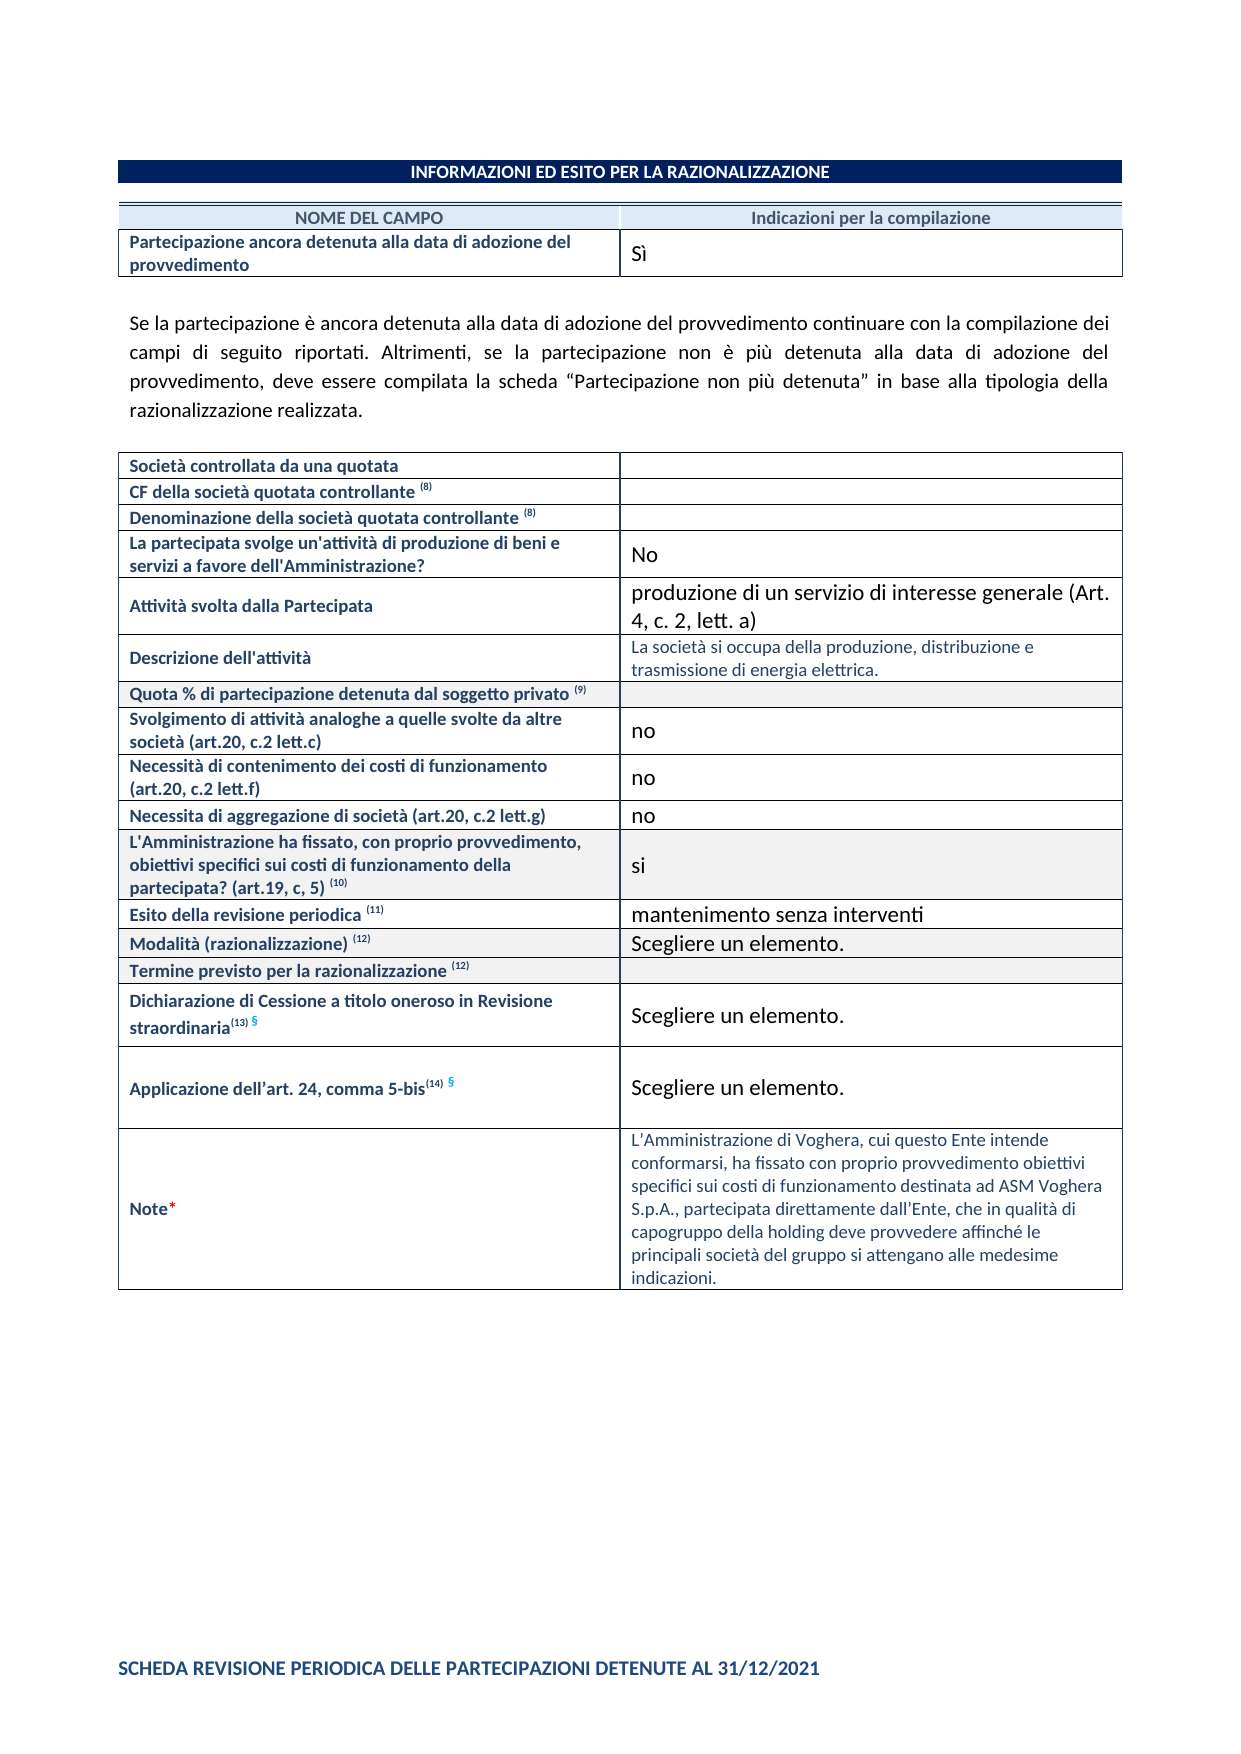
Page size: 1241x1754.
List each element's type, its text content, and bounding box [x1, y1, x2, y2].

table_cell Esito della revisione periodica (11) [119, 900, 619, 928]
table_cell Partecipazione ancora detenuta alla data di adozione del provvedimento [119, 230, 619, 276]
table_cell Applicazione dell’art. 24, comma 5-bis(14) § [119, 1047, 619, 1127]
table_cell [621, 505, 1122, 530]
table_cell CF della società quotata controllante (8) [119, 479, 619, 504]
table_cell Descrizione dell'attività [119, 635, 619, 681]
table_cell Attività svolta dalla Partecipata [119, 578, 619, 634]
table_cell Denominazione della società quotata controllante (8) [119, 505, 619, 530]
table_cell Svolgimento di attività analoghe a quelle svolte da altre società (art.20, c.2 lett.c) [119, 708, 619, 753]
table_cell La società si occupa della produzione, distribuzione e trasmissione di energia elettrica. [621, 635, 1122, 681]
table_cell Note* [119, 1129, 619, 1289]
table_cell L’Amministrazione di Voghera, cui questo Ente intende conformarsi, ha fissato con proprio provvedimento obiettivi specifici sui costi di funzionamento destinata ad ASM Voghera S.p.A., partecipata direttamente dall’Ente, che in qualità di capogruppo della holding deve provvedere affinché le principali società del gruppo si attengano alle medesime indicazioni. [621, 1129, 1122, 1289]
table_cell Termine previsto per la razionalizzazione (12) [119, 958, 619, 983]
table_cell [621, 958, 1122, 983]
table_cell Società controllata da una quotata [119, 453, 619, 478]
table_header Indicazioni per la compilazione [621, 206, 1122, 229]
table_cell [621, 479, 1122, 504]
table_cell Dichiarazione di Cessione a titolo oneroso in Revisione straordinaria(13) § [119, 984, 619, 1046]
table_cell Quota % di partecipazione detenuta dal soggetto privato (9) [119, 682, 619, 707]
table_cell [621, 453, 1122, 478]
text INFORMAZIONI ED ESITO PER LA RAZIONALIZZAZIONE [118, 160, 1122, 183]
table_cell [621, 830, 1122, 899]
table_header NOME DEL CAMPO [119, 206, 619, 229]
table_cell L'Amministrazione ha fissato, con proprio provvedimento, obiettivi specifici sui costi di funzionamento della partecipata? (art.19, c, 5) (10) [119, 830, 619, 899]
table_cell Necessita di aggregazione di società (art.20, c.2 lett.g) [119, 801, 619, 829]
table_cell Necessità di contenimento dei costi di funzionamento (art.20, c.2 lett.f) [119, 755, 619, 800]
table_cell [621, 682, 1122, 707]
table_cell La partecipata svolge un'attività di produzione di beni e servizi a favore dell'Amministrazione? [119, 531, 619, 577]
table_cell Se la partecipazione è ancora detenuta alla data di adozione del provvedimento continuare con la compilazione dei campi di seguito riportati. Altrimenti, se la partecipazione non è più detenuta alla data di adozione del provvedimento, deve essere compilata la scheda “Partecipazione non più detenuta” in base alla tipologia della razionalizzazione realizzata. [118, 277, 1122, 452]
table_cell Modalità (razionalizzazione) (12) [119, 929, 619, 957]
